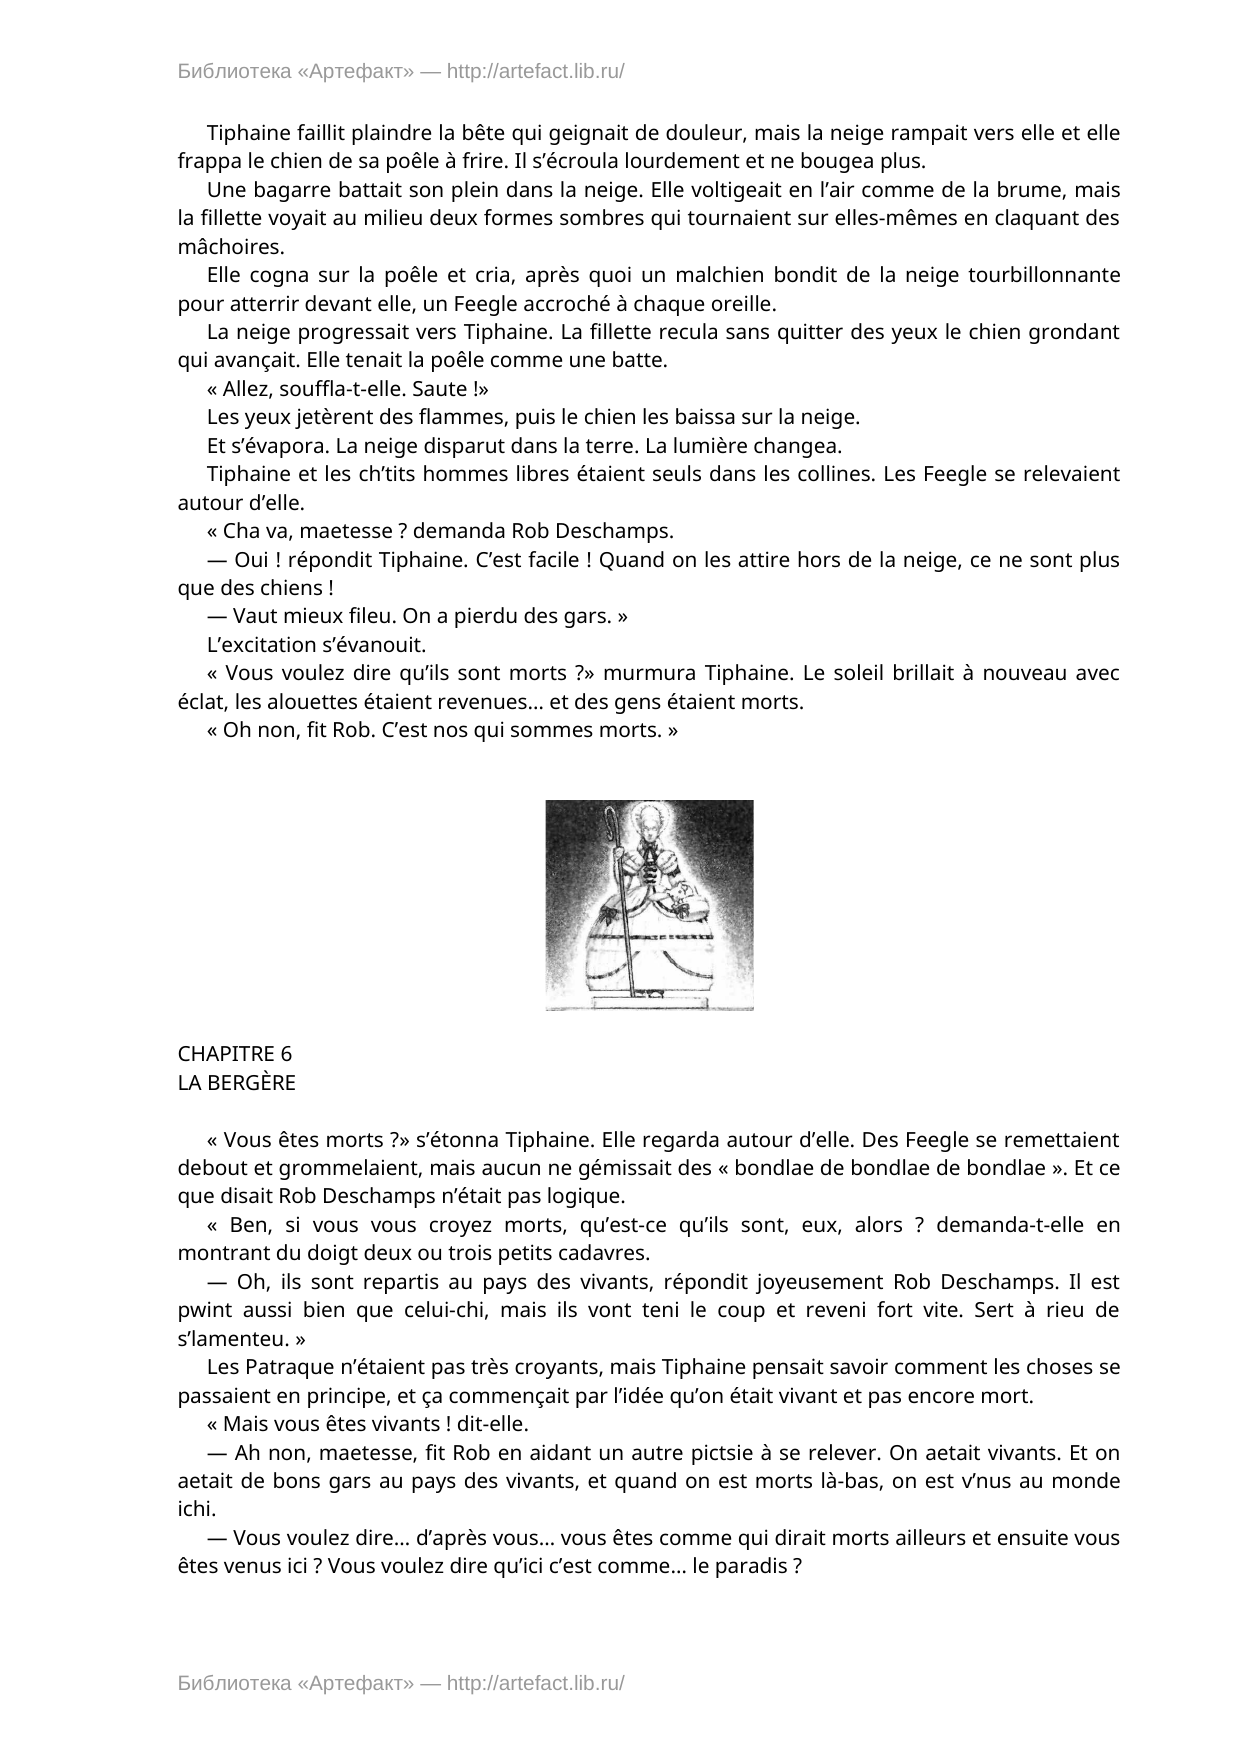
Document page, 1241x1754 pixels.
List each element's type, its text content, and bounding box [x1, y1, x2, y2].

text « Vous êtes morts ?» s’étonna Tiphaine. Elle regarda autour d’elle. Des Feegle se remettaient debout et grommelaient, mais aucun ne gémissait des « bondlae de bondlae de bondlae ». Et ce que disait Rob Deschamps n’était pas logique. [177, 1125, 1122, 1210]
text « Mais vous êtes vivants ! dit-elle. [177, 1409, 1122, 1438]
text Une bagarre battait son plein dans la neige. Elle voltigeait en l’air comme de la brume, mais la fillette voyait au milieu deux formes sombres qui tournaient sur elles-mêmes en claquant des mâchoires. [177, 175, 1122, 260]
text Les yeux jetèrent des flammes, puis le chien les baissa sur la neige. [177, 402, 1122, 431]
text « Ben, si vous vous croyez morts, qu’est-ce qu’ils sont, eux, alors ? demanda-t-elle en montrant du doigt deux ou trois petits cadavres. [177, 1210, 1122, 1267]
text — Oh, ils sont repartis au pays des vivants, répondit joyeusement Rob Deschamps. Il est pwint aussi bien que celui-chi, mais ils vont teni le coup et reveni fort vite. Sert à rieu de s’lamenteu. » [177, 1267, 1122, 1352]
text — Oui ! répondit Tiphaine. C’est facile ! Quand on les attire hors de la neige, ce ne sont plus que des chiens ! [177, 545, 1122, 602]
text « Allez, souffla-t-elle. Saute !» [177, 374, 1122, 402]
text — Vous voulez dire… d’après vous… vous êtes comme qui dirait morts ailleurs et ensuite vous êtes venus ici ? Vous voulez dire qu’ici c’est comme… le paradis ? [177, 1523, 1122, 1580]
text « Vous voulez dire qu’ils sont morts ?» murmura Tiphaine. Le soleil brillait à nouveau avec éclat, les alouettes étaient revenues… et des gens étaient morts. [177, 658, 1122, 715]
text La neige progressait vers Tiphaine. La fillette recula sans quitter des yeux le chien grondant qui avançait. Elle tenait la poêle comme une batte. [177, 317, 1122, 374]
picture [545, 800, 754, 1011]
text Tiphaine et les ch’tits hommes libres étaient seuls dans les collines. Les Feegle se relevaient autour d’elle. [177, 459, 1122, 516]
text CHAPITRE 6 [177, 1039, 1122, 1068]
text Et s’évapora. La neige disparut dans la terre. La lumière changea. [177, 431, 1122, 459]
text Tiphaine faillit plaindre la bête qui geignait de douleur, mais la neige rampait vers elle et elle frappa le chien de sa poêle à frire. Il s’écroula lourdement et ne bougea plus. [177, 118, 1122, 175]
text « Oh non, fit Rob. C’est nos qui sommes morts. » [177, 715, 1122, 744]
text Les Patraque n’étaient pas très croyants, mais Tiphaine pensait savoir comment les choses se passaient en principe, et ça commençait par l’idée qu’on était vivant et pas encore mort. [177, 1352, 1122, 1409]
text Elle cogna sur la poêle et cria, après quoi un malchien bondit de la neige tourbillonnante pour atterrir devant elle, un Feegle accroché à chaque oreille. [177, 260, 1122, 317]
text « Cha va, maetesse ? demanda Rob Deschamps. [177, 516, 1122, 545]
text L’excitation s’évanouit. [177, 630, 1122, 658]
text — Ah non, maetesse, fit Rob en aidant un autre pictsie à se relever. On aetait vivants. Et on aetait de bons gars au pays des vivants, et quand on est morts là-bas, on est v’nus au monde ichi. [177, 1438, 1122, 1523]
text LA BERGÈRE [177, 1068, 1122, 1096]
text — Vaut mieux fileu. On a pierdu des gars. » [177, 602, 1122, 630]
